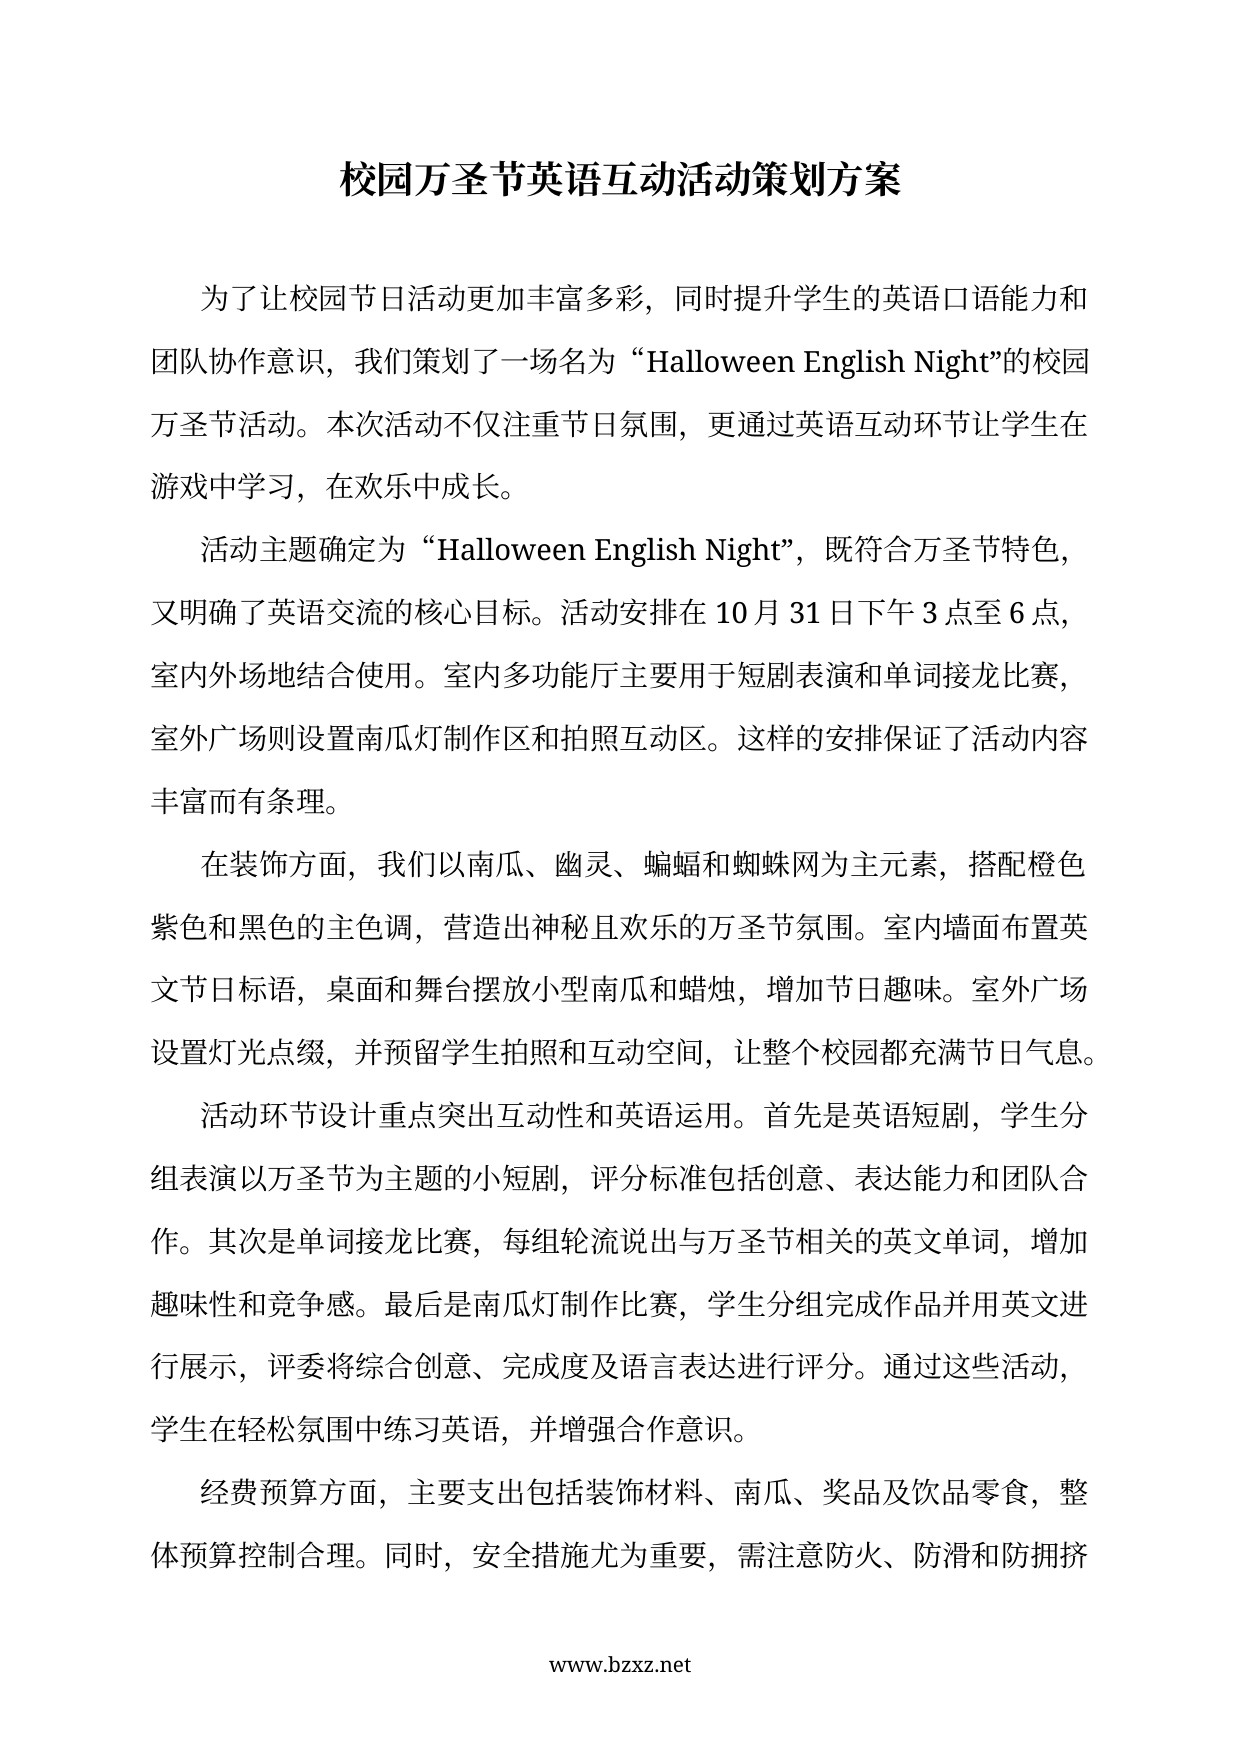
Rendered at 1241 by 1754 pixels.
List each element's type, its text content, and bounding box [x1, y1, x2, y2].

text 为了让校园节日活动更加丰富多彩，同时提升学生的英语口语能力和团队协作意识，我们策划了一场名为“Halloween English Night”的校园万圣节活动。本次活动不仅注重节日氛围，更通过英语互动环节让学生在游戏中学习，在欢乐中成长。 [150, 276, 1090, 506]
text 活动环节设计重点突出互动性和英语运用。首先是英语短剧，学生分组表演以万圣节为主题的小短剧，评分标准包括创意、表达能力和团队合作。其次是单词接龙比赛，每组轮流说出与万圣节相关的英文单词，增加趣味性和竞争感。最后是南瓜灯制作比赛，学生分组完成作品并用英文进行展示，评委将综合创意、完成度及语言表达进行评分。通过这些活动，学生在轻松氛围中练习英语，并增强合作意识。 [150, 1093, 1090, 1449]
subtitle 校园万圣节英语互动活动策划方案 [150, 150, 1090, 204]
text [150, 1470, 1090, 1574]
text 在装饰方面，我们以南瓜、幽灵、蝙蝠和蜘蛛网为主元素，搭配橙色、紫色和黑色的主色调，营造出神秘且欢乐的万圣节氛围。室内墙面布置英文节日标语，桌面和舞台摆放小型南瓜和蜡烛，增加节日趣味。室外广场设置灯光点缀，并预留学生拍照和互动空间，让整个校园都充满节日气息。 [150, 842, 1090, 1072]
text 活动主题确定为“Halloween English Night”，既符合万圣节特色，又明确了英语交流的核心目标。活动安排在10月31日下午3点至6点，室内外场地结合使用。室内多功能厅主要用于短剧表演和单词接龙比赛，室外广场则设置南瓜灯制作区和拍照互动区。这样的安排保证了活动内容丰富而有条理。 [150, 527, 1090, 821]
